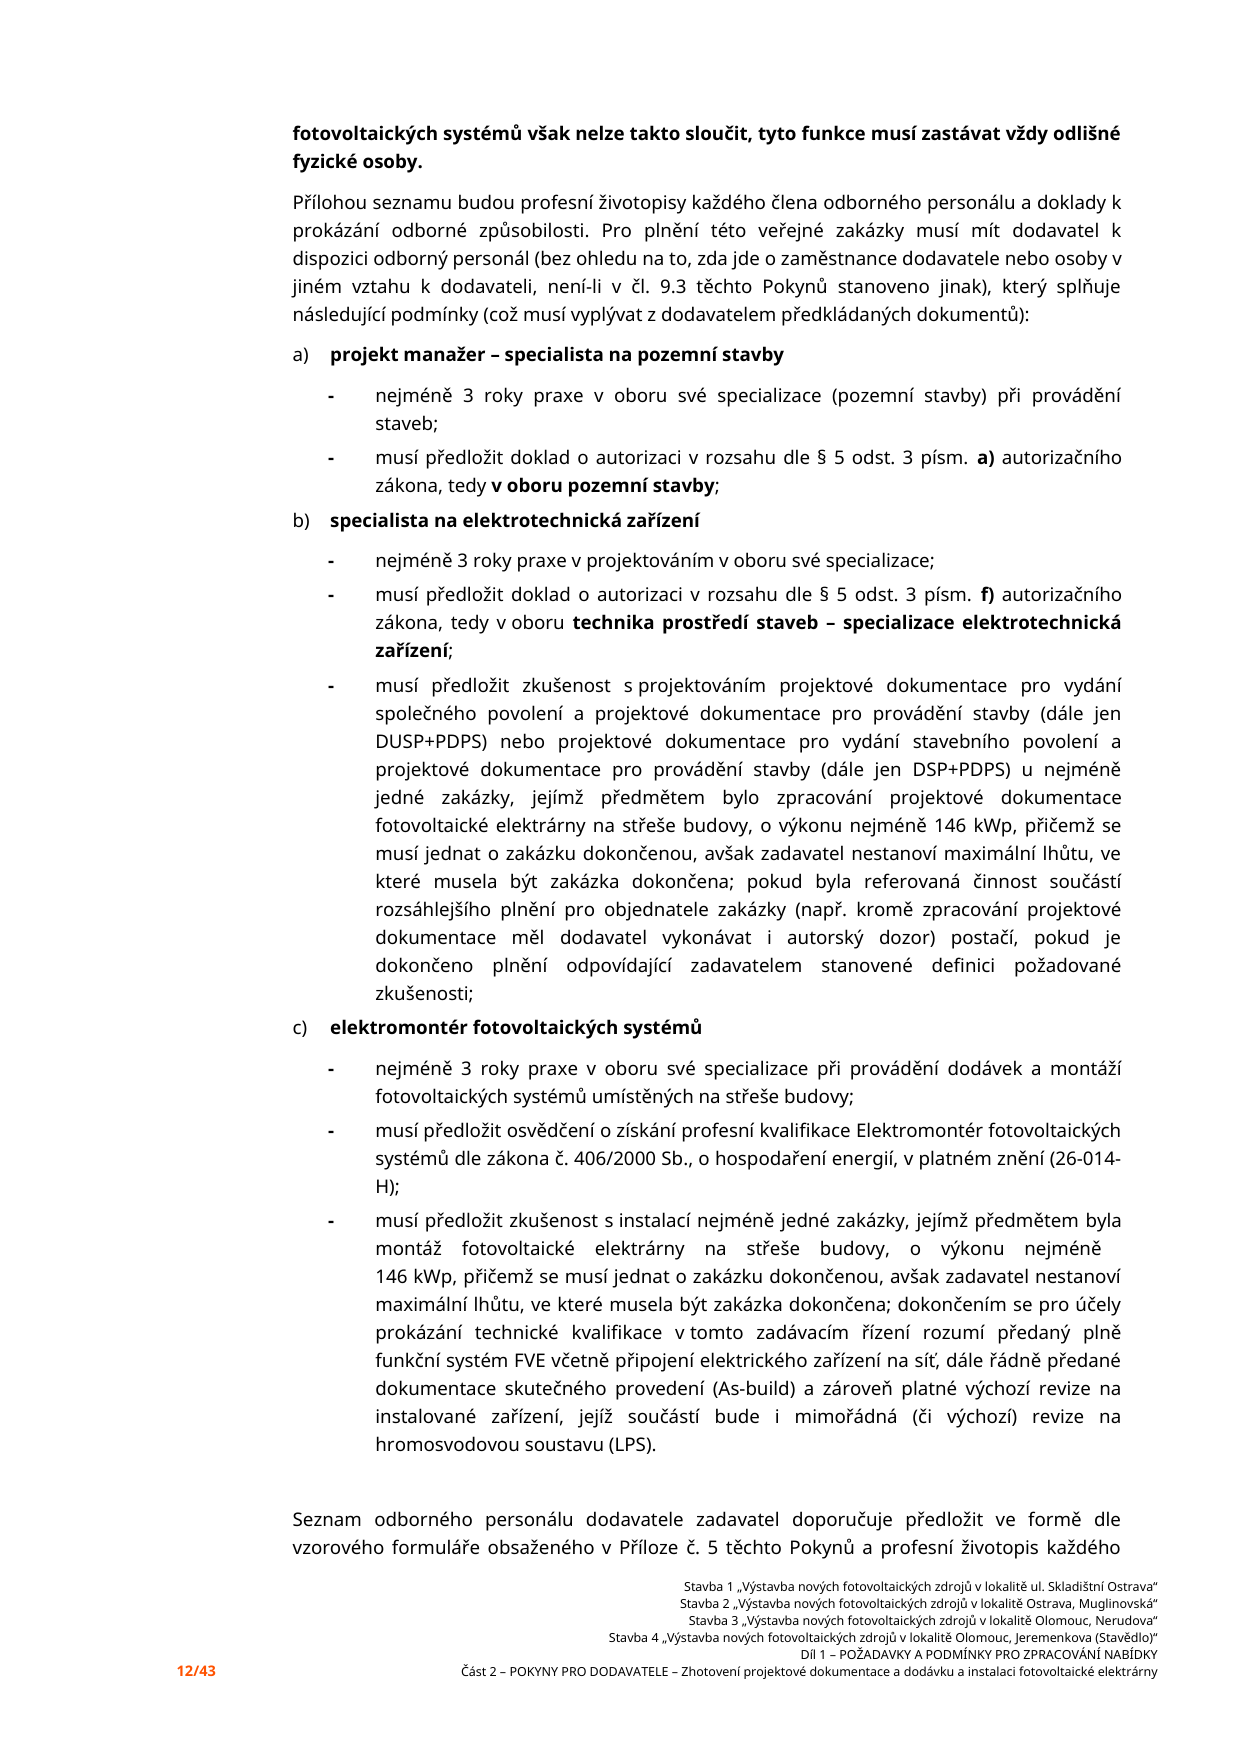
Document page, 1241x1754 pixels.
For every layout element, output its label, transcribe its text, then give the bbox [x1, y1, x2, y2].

text musí předložit doklad o autorizaci v rozsahu dle § 5 odst. 3 písm. a) autorizačního zákona, tedy v oboru pozemní stavby; [328, 444, 1122, 498]
list projekt manažer – specialista na pozemní stavby [292, 342, 1122, 367]
list specialista na elektrotechnická zařízení [292, 507, 1122, 532]
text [292, 121, 1122, 174]
text nejméně 3 roky praxe v projektováním v oboru své specializace; [328, 547, 1122, 573]
text nejméně 3 roky praxe v oboru své specializace (pozemní stavby) při provádění staveb; [328, 382, 1122, 436]
text musí předložit osvědčení o získání profesní kvalifikace Elektromontér fotovoltaických systémů dle zákona č. 406/2000 Sb., o hospodaření energií, v platném znění (26-014-H); [328, 1117, 1122, 1199]
text musí předložit zkušenost s instalací nejméně jedné zakázky, jejímž předmětem byla montáž fotovoltaické elektrárny na střeše budovy, o výkonu nejméně 146 kWp, přičemž se musí jednat o zakázku dokončenou, avšak zadavatel nestanoví maximální lhůtu, ve které musela být zakázka dokončena; dokončením se pro účely prokázání technické kvalifikace v tomto zadávacím řízení rozumí předaný plně funkční systém FVE včetně připojení elektrického zařízení na síť, dále řádně předané dokumentace skutečného provedení (As-build) a zároveň platné výchozí revize na instalované zařízení, jejíž součástí bude i mimořádná (či výchozí) revize na hromosvodovou soustavu (LPS). [328, 1208, 1122, 1457]
text Přílohou seznamu budou profesní životopisy každého člena odborného personálu a doklady k prokázání odborné způsobilosti. Pro plnění této veřejné zakázky musí mít dodavatel k dispozici odborný personál (bez ohledu na to, zda jde o zaměstnance dodavatele nebo osoby v jiném vztahu k dodavateli, není-li v čl. 9.3 těchto Pokynů stanoveno jinak), který splňuje následující podmínky (což musí vyplývat z dodavatelem předkládaných dokumentů): [292, 189, 1122, 327]
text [292, 1507, 1122, 1560]
list elektromontér fotovoltaických systémů [292, 1014, 1122, 1040]
text nejméně 3 roky praxe v oboru své specializace při provádění dodávek a montáží fotovoltaických systémů umístěných na střeše budovy; [328, 1055, 1122, 1108]
text musí předložit doklad o autorizaci v rozsahu dle § 5 odst. 3 písm. f) autorizačního zákona, tedy v oboru technika prostředí staveb – specializace elektrotechnická zařízení; [328, 582, 1122, 663]
text musí předložit zkušenost s projektováním projektové dokumentace pro vydání společného povolení a projektové dokumentace pro provádění stavby (dále jen DUSP+PDPS) nebo projektové dokumentace pro vydání stavebního povolení a projektové dokumentace pro provádění stavby (dále jen DSP+PDPS) u nejméně jedné zakázky, jejímž předmětem bylo zpracování projektové dokumentace fotovoltaické elektrárny na střeše budovy, o výkonu nejméně 146 kWp, přičemž se musí jednat o zakázku dokončenou, avšak zadavatel nestanoví maximální lhůtu, ve které musela být zakázka dokončena; pokud byla referovaná činnost součástí rozsáhlejšího plnění pro objednatele zakázky (např. kromě zpracování projektové dokumentace měl dodavatel vykonávat i autorský dozor) postačí, pokud je dokončeno plnění odpovídající zadavatelem stanovené definici požadované zkušenosti; [328, 672, 1122, 1006]
